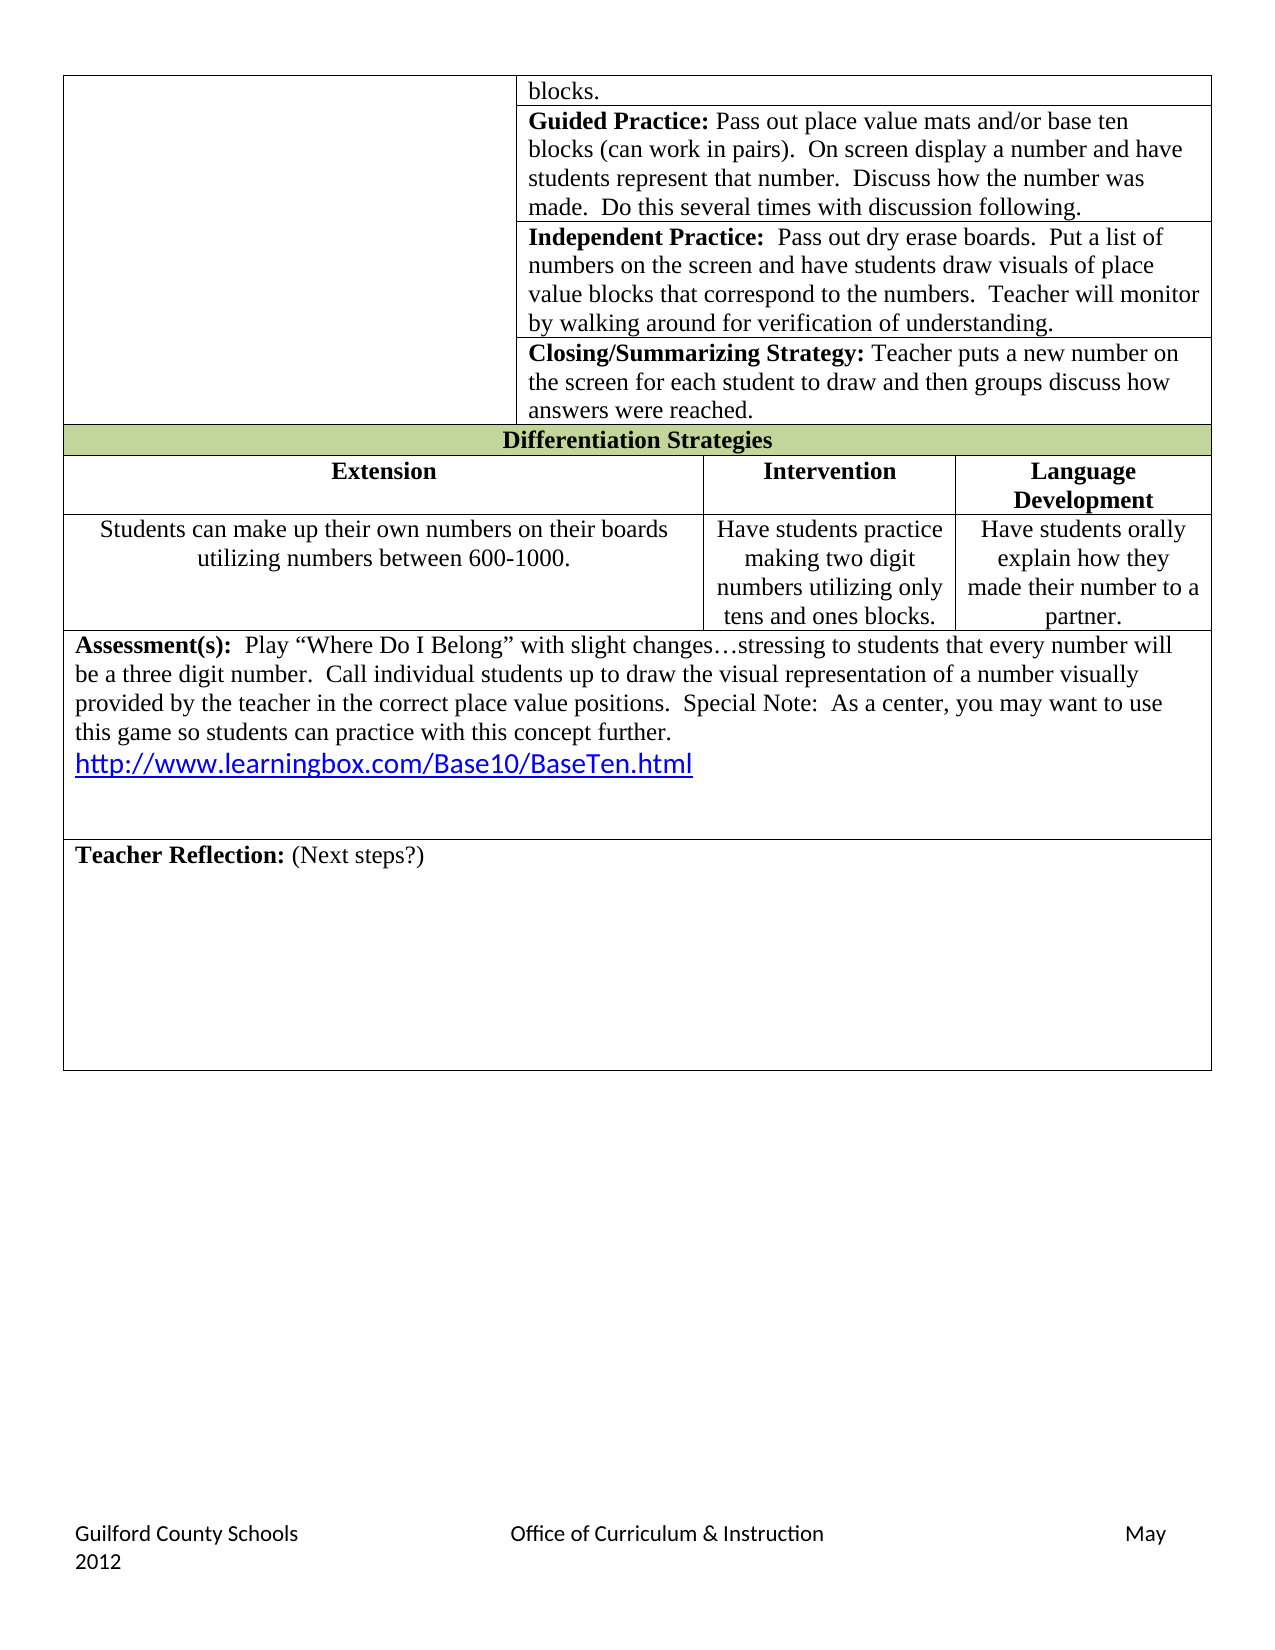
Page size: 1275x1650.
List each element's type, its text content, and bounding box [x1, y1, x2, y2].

table_cell Assessment(s): Play “Where Do I Belong” with slight changes…stressing to students that every number will be a three digit number. Call individual students up to draw the visual representation of a number visually provided by the teacher in the correct place value positions. Special Note: As a center, you may want to use this game so students can practice with this concept further. http://www.learningbox.com/Base10/BaseTen.html [64, 631, 1211, 839]
table_cell Closing/Summarizing Strategy: Teacher puts a new number on the screen for each student to draw and then groups discuss how answers were reached. [517, 338, 1211, 424]
table_cell Independent Practice: Pass out dry erase boards. Put a list of numbers on the screen and have students draw visuals of place value blocks that correspond to the numbers. Teacher will monitor by walking around for verification of understanding. [517, 222, 1211, 337]
table_cell Intervention [704, 456, 955, 513]
table_cell Students can make up their own numbers on their boards utilizing numbers between 600-1000. [64, 515, 703, 629]
table_cell Extension [64, 456, 703, 513]
table_cell Language Development [956, 456, 1211, 513]
table_cell Have students practice making two digit numbers utilizing only tens and ones blocks. [704, 515, 955, 629]
table_cell Teacher Reflection: (Next steps?) [64, 840, 1211, 1070]
table_cell Differentiation Strategies [64, 425, 1211, 455]
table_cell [517, 76, 1211, 105]
table_cell Guided Practice: Pass out place value mats and/or base ten blocks (can work in pairs). On screen display a number and have students represent that number. Discuss how the number was made. Do this several times with discussion following. [517, 106, 1211, 221]
table_cell Have students orally explain how they made their number to a partner. [956, 515, 1211, 629]
